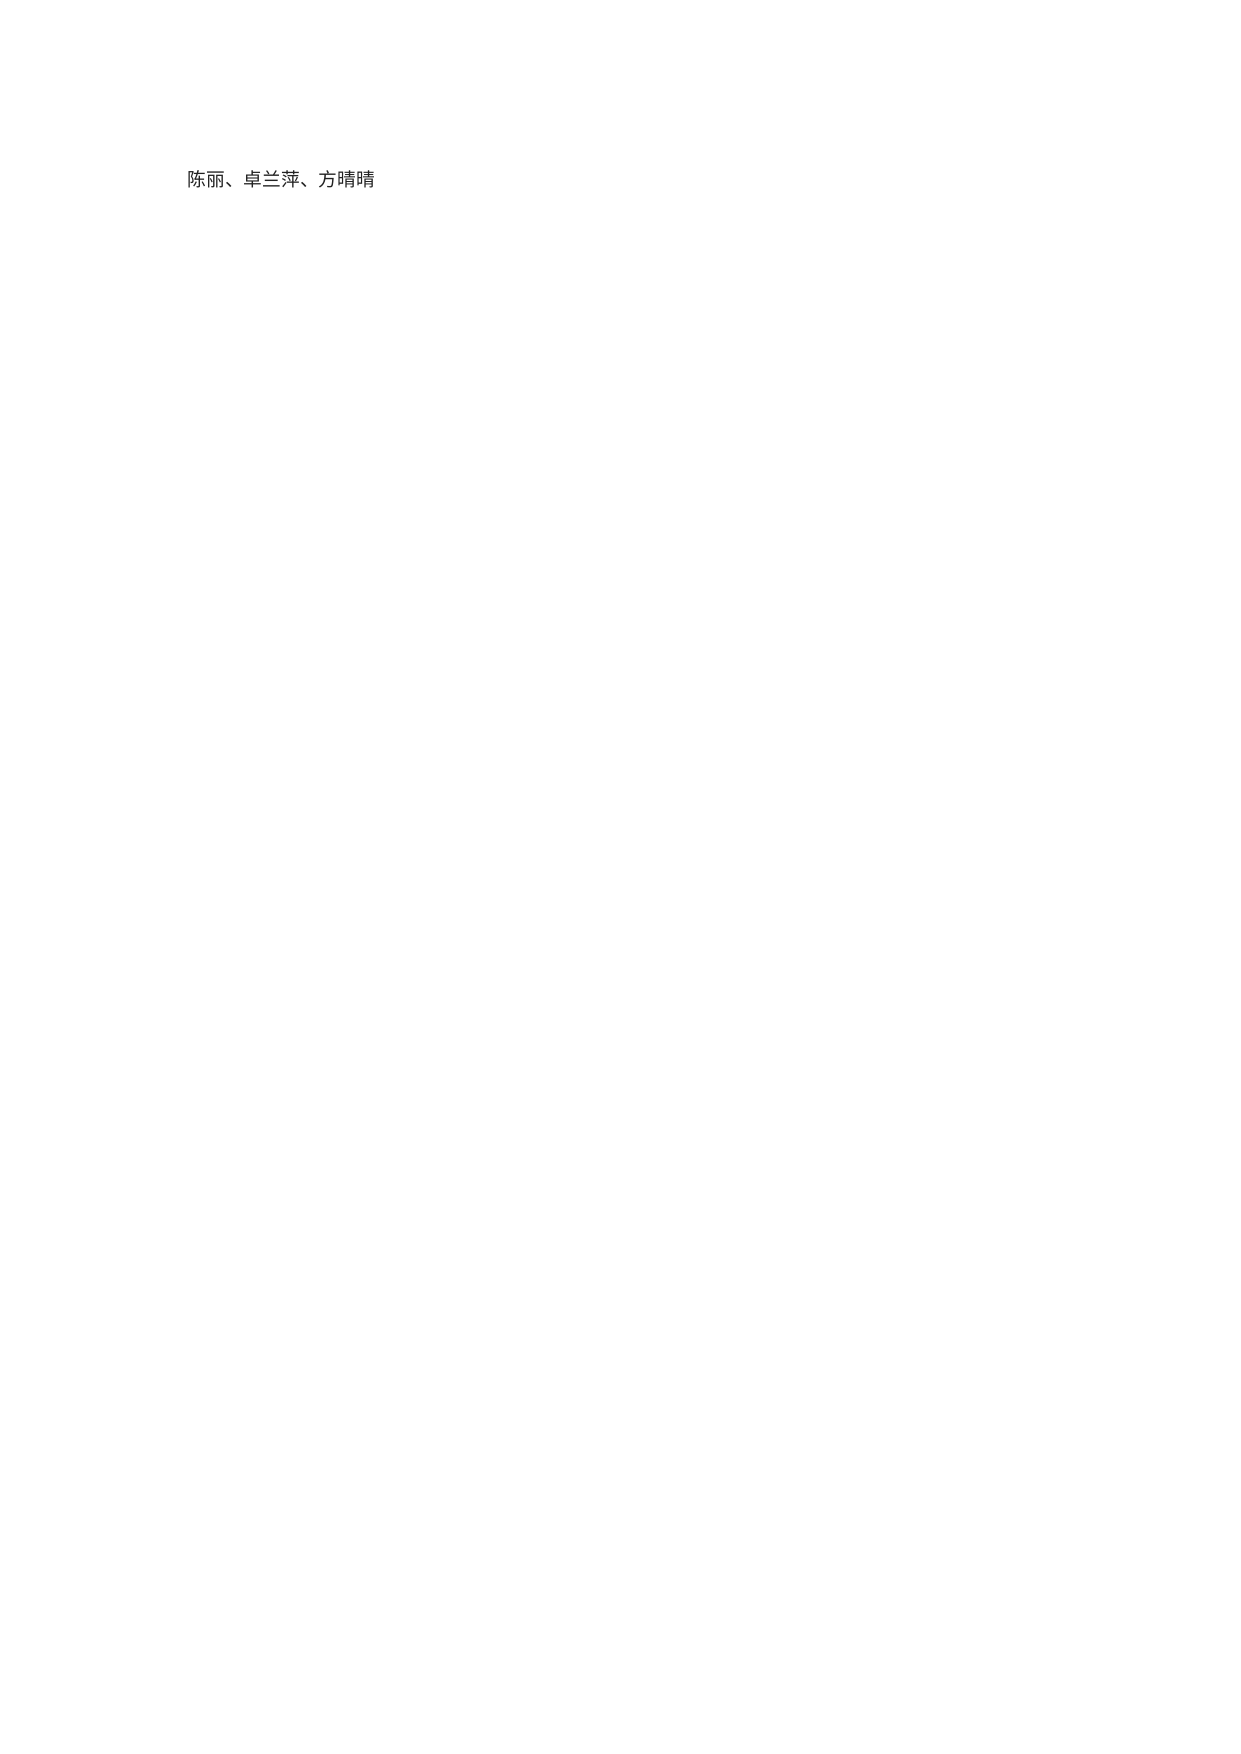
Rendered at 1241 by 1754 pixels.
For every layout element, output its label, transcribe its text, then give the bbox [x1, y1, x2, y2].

text 陈丽、卓兰萍、方晴晴 [187, 164, 1053, 192]
